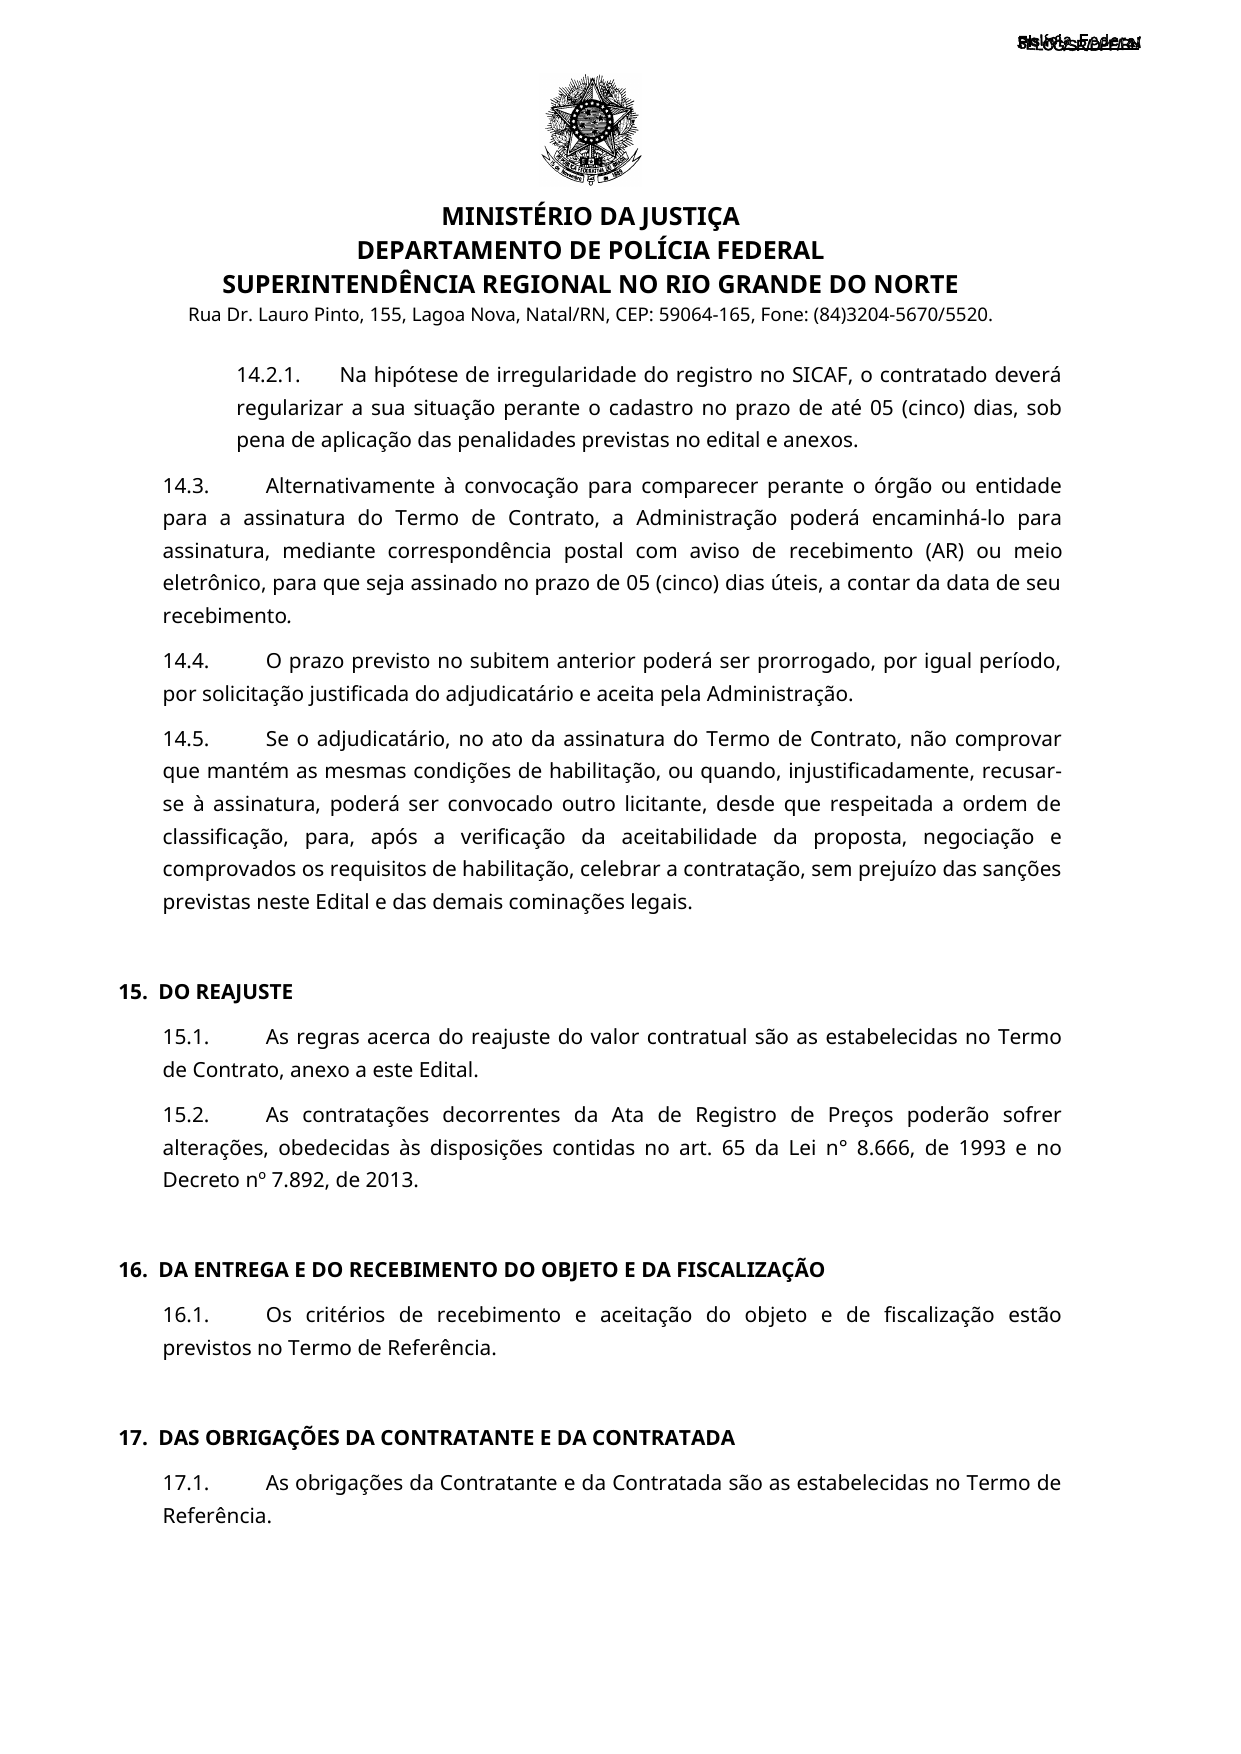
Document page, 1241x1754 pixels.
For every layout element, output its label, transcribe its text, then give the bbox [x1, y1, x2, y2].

list DAS OBRIGAÇÕES DA CONTRATANTE E DA CONTRATADA [118, 1423, 1063, 1452]
list DO REAJUSTE [118, 977, 1063, 1006]
list O prazo previsto no subitem anterior poderá ser prorrogado, por igual período, por solicitação justificada do adjudicatário e aceita pela Administração. [162, 646, 1063, 707]
list As contratações decorrentes da Ata de Registro de Preços poderão sofrer alterações, obedecidas às disposições contidas no art. 65 da Lei n° 8.666, de 1993 e no Decreto nº 7.892, de 2013. [162, 1100, 1063, 1194]
list As regras acerca do reajuste do valor contratual são as estabelecidas no Termo de Contrato, anexo a este Edital. [162, 1022, 1063, 1083]
list As obrigações da Contratante e da Contratada são as estabelecidas no Termo de Referência. [162, 1468, 1063, 1529]
list Se o adjudicatário, no ato da assinatura do Termo de Contrato, não comprovar que mantém as mesmas condições de habilitação, ou quando, injustificadamente, recusar-se à assinatura, poderá ser convocado outro licitante, desde que respeitada a ordem de classificação, para, após a verificação da aceitabilidade da proposta, negociação e comprovados os requisitos de habilitação, celebrar a contratação, sem prejuízo das sanções previstas neste Edital e das demais cominações legais. [162, 724, 1063, 915]
list Na hipótese de irregularidade do registro no SICAF, o contratado deverá regularizar a sua situação perante o cadastro no prazo de até 05 (cinco) dias, sob pena de aplicação das penalidades previstas no edital e anexos. [236, 360, 1063, 454]
list Os critérios de recebimento e aceitação do objeto e de fiscalização estão previstos no Termo de Referência. [162, 1301, 1063, 1362]
list Alternativamente à convocação para comparecer perante o órgão ou entidade para a assinatura do Termo de Contrato, a Administração poderá encaminhá-lo para assinatura, mediante correspondência postal com aviso de recebimento (AR) ou meio eletrônico, para que seja assinado no prazo de 05 (cinco) dias úteis, a contar da data de seu recebimento. [162, 471, 1063, 629]
list DA ENTREGA E DO RECEBIMENTO DO OBJETO E DA FISCALIZAÇÃO [118, 1255, 1063, 1284]
picture [539, 73, 643, 187]
